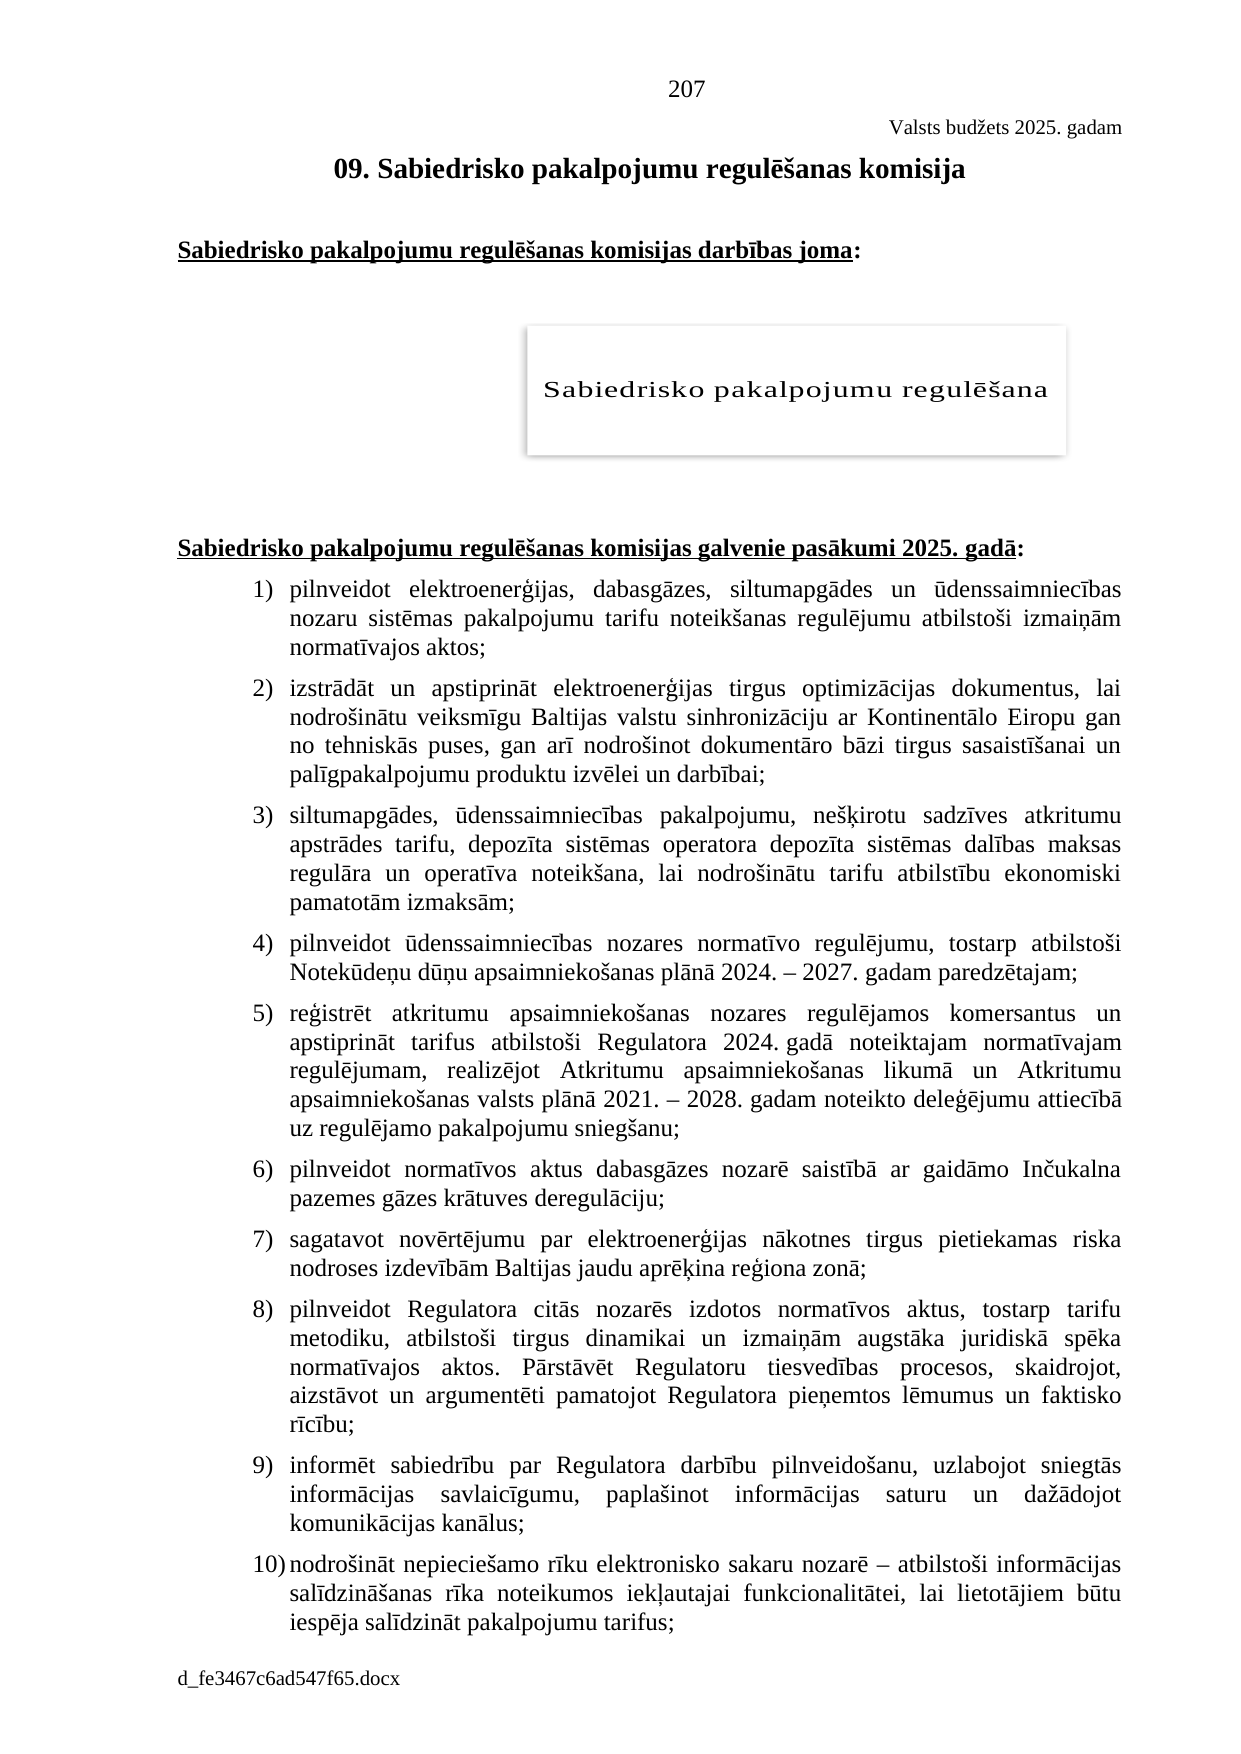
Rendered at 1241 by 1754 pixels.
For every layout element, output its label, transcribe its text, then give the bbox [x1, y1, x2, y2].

list informēt sabiedrību par Regulatora darbību pilnveidošanu, uzlabojot sniegtās informācijas savlaicīgumu, paplašinot informācijas saturu un dažādojot komunikācijas kanālus; [252, 1450, 1122, 1537]
list pilnveidot ūdenssaimniecības nozares normatīvo regulējumu, tostarp atbilstoši Notekūdeņu dūņu apsaimniekošanas plānā 2024. – 2027. gadam paredzētajam; [252, 928, 1122, 985]
list nodrošināt nepieciešamo rīku elektronisko sakaru nozarē – atbilstoši informācijas salīdzināšanas rīka noteikumos iekļautajai funkcionalitātei, lai lietotājiem būtu iespēja salīdzināt pakalpojumu tarifus; [252, 1549, 1122, 1635]
text Sabiedrisko pakalpojumu regulēšanas komisijas darbības joma: [177, 235, 1122, 264]
text Sabiedrisko pakalpojumu regulēšanas komisijas galvenie pasākumi 2025. gadā: [177, 533, 1122, 562]
list siltumapgādes, ūdenssaimniecības pakalpojumu, nešķirotu sadzīves atkritumu apstrādes tarifu, depozīta sistēmas operatora depozīta sistēmas dalības maksas regulāra un operatīva noteikšana, lai nodrošinātu tarifu atbilstību ekonomiski pamatotām izmaksām; [252, 800, 1122, 915]
list sagatavot novērtējumu par elektroenerģijas nākotnes tirgus pietiekamas riska nodroses izdevībām Baltijas jaudu aprēķina reģiona zonā; [252, 1224, 1122, 1282]
list reģistrēt atkritumu apsaimniekošanas nozares regulējamos komersantus un apstiprināt tarifus atbilstoši Regulatora 2024. gadā noteiktajam normatīvajam regulējumam, realizējot Atkritumu apsaimniekošanas likumā un Atkritumu apsaimniekošanas valsts plānā 2021. – 2028. gadam noteikto deleģējumu attiecībā uz regulējamo pakalpojumu sniegšanu; [252, 998, 1122, 1142]
list pilnveidot elektroenerģijas, dabasgāzes, siltumapgādes un ūdenssaimniecības nozaru sistēmas pakalpojumu tarifu noteikšanas regulējumu atbilstoši izmaiņām normatīvajos aktos; [252, 574, 1122, 660]
list pilnveidot Regulatora citās nozarēs izdotos normatīvos aktus, tostarp tarifu metodiku, atbilstoši tirgus dinamikai un izmaiņām augstāka juridiskā spēka normatīvajos aktos. Pārstāvēt Regulatoru tiesvedības procesos, skaidrojot, aizstāvot un argumentēti pamatojot Regulatora pieņemtos lēmumus un faktisko rīcību; [252, 1294, 1122, 1438]
list pilnveidot normatīvos aktus dabasgāzes nozarē saistībā ar gaidāmo Inčukalna pazemes gāzes krātuves deregulāciju; [252, 1154, 1122, 1212]
list izstrādāt un apstiprināt elektroenerģijas tirgus optimizācijas dokumentus, lai nodrošinātu veiksmīgu Baltijas valstu sinhronizāciju ar Kontinentālo Eiropu gan no tehniskās puses, gan arī nodrošinot dokumentāro bāzi tirgus sasaistīšanai un palīgpakalpojumu produktu izvēlei un darbībai; [252, 673, 1122, 788]
text 09. Sabiedrisko pakalpojumu regulēšanas komisija [177, 152, 1122, 185]
